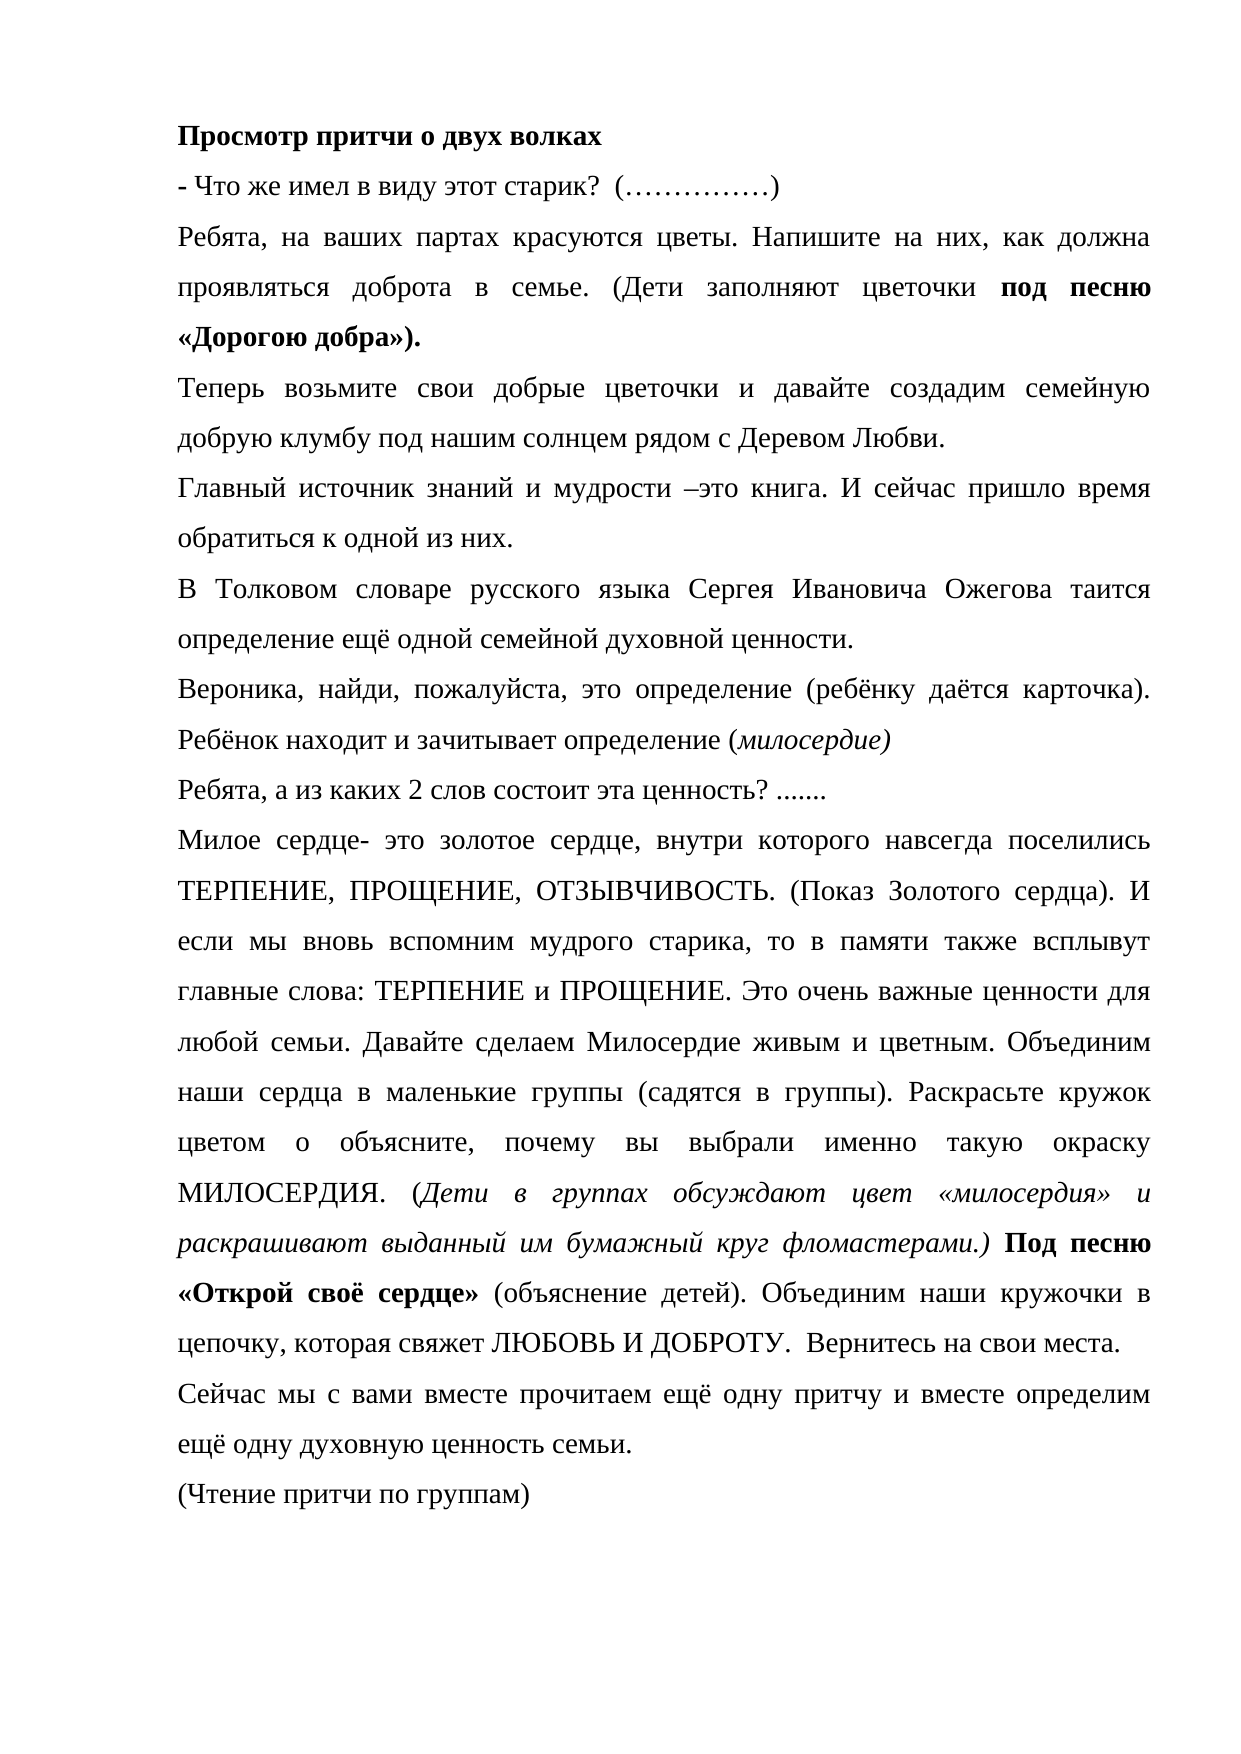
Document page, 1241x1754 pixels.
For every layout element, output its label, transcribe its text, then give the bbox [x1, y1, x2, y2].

text Главный источник знаний и мудрости –это книга. И сейчас пришло время обратиться к одной из них. [177, 470, 1152, 554]
text Теперь возьмите свои добрые цветочки и давайте создадим семейную добрую клумбу под нашим солнцем рядом с Деревом Любви. [177, 370, 1152, 453]
text Вероника, найди, пожалуйста, это определение (ребёнку даётся карточка). Ребёнок находит и зачитывает определение (милосердие) [177, 672, 1152, 755]
text Ребята, а из каких 2 слов состоит эта ценность? ....... [177, 772, 1152, 806]
text Ребята, на ваших партах красуются цветы. Напишите на них, как должна проявляться доброта в семье. (Дети заполняют цветочки под песню «Дорогою добра»). [177, 219, 1152, 353]
text (Чтение притчи по группам) [177, 1477, 1152, 1510]
text Милое сердце- это золотое сердце, внутри которого навсегда поселились ТЕРПЕНИЕ, ПРОЩЕНИЕ, ОТЗЫВЧИВОСТЬ. (Показ Золотого сердца). И если мы вновь вспомним мудрого старика, то в памяти также всплывут главные слова: ТЕРПЕНИЕ и ПРОЩЕНИЕ. Это очень важные ценности для любой семьи. Давайте сделаем Милосердие живым и цветным. Объединим наши сердца в маленькие группы (садятся в группы). Раскрасьте кружок цветом о объясните, почему вы выбрали именно такую окраску МИЛОСЕРДИЯ. (Дети в группах обсуждают цвет «милосердия» и раскрашивают выданный им бумажный круг фломастерами.) Под песню «Открой своё сердце» (объяснение детей). Объединим наши кружочки в цепочку, которая свяжет ЛЮБОВЬ И ДОБРОТУ. Вернитесь на свои места. [177, 822, 1152, 1359]
text Просмотр притчи о двух волках [177, 118, 1152, 152]
text В Толковом словаре русского языка Сергея Ивановича Ожегова таится определение ещё одной семейной духовной ценности. [177, 571, 1152, 655]
text Сейчас мы с вами вместе прочитаем ещё одну притчу и вместе определим ещё одну духовную ценность семьи. [177, 1376, 1152, 1460]
text - Что же имел в виду этот старик? (……………) [177, 168, 1152, 202]
